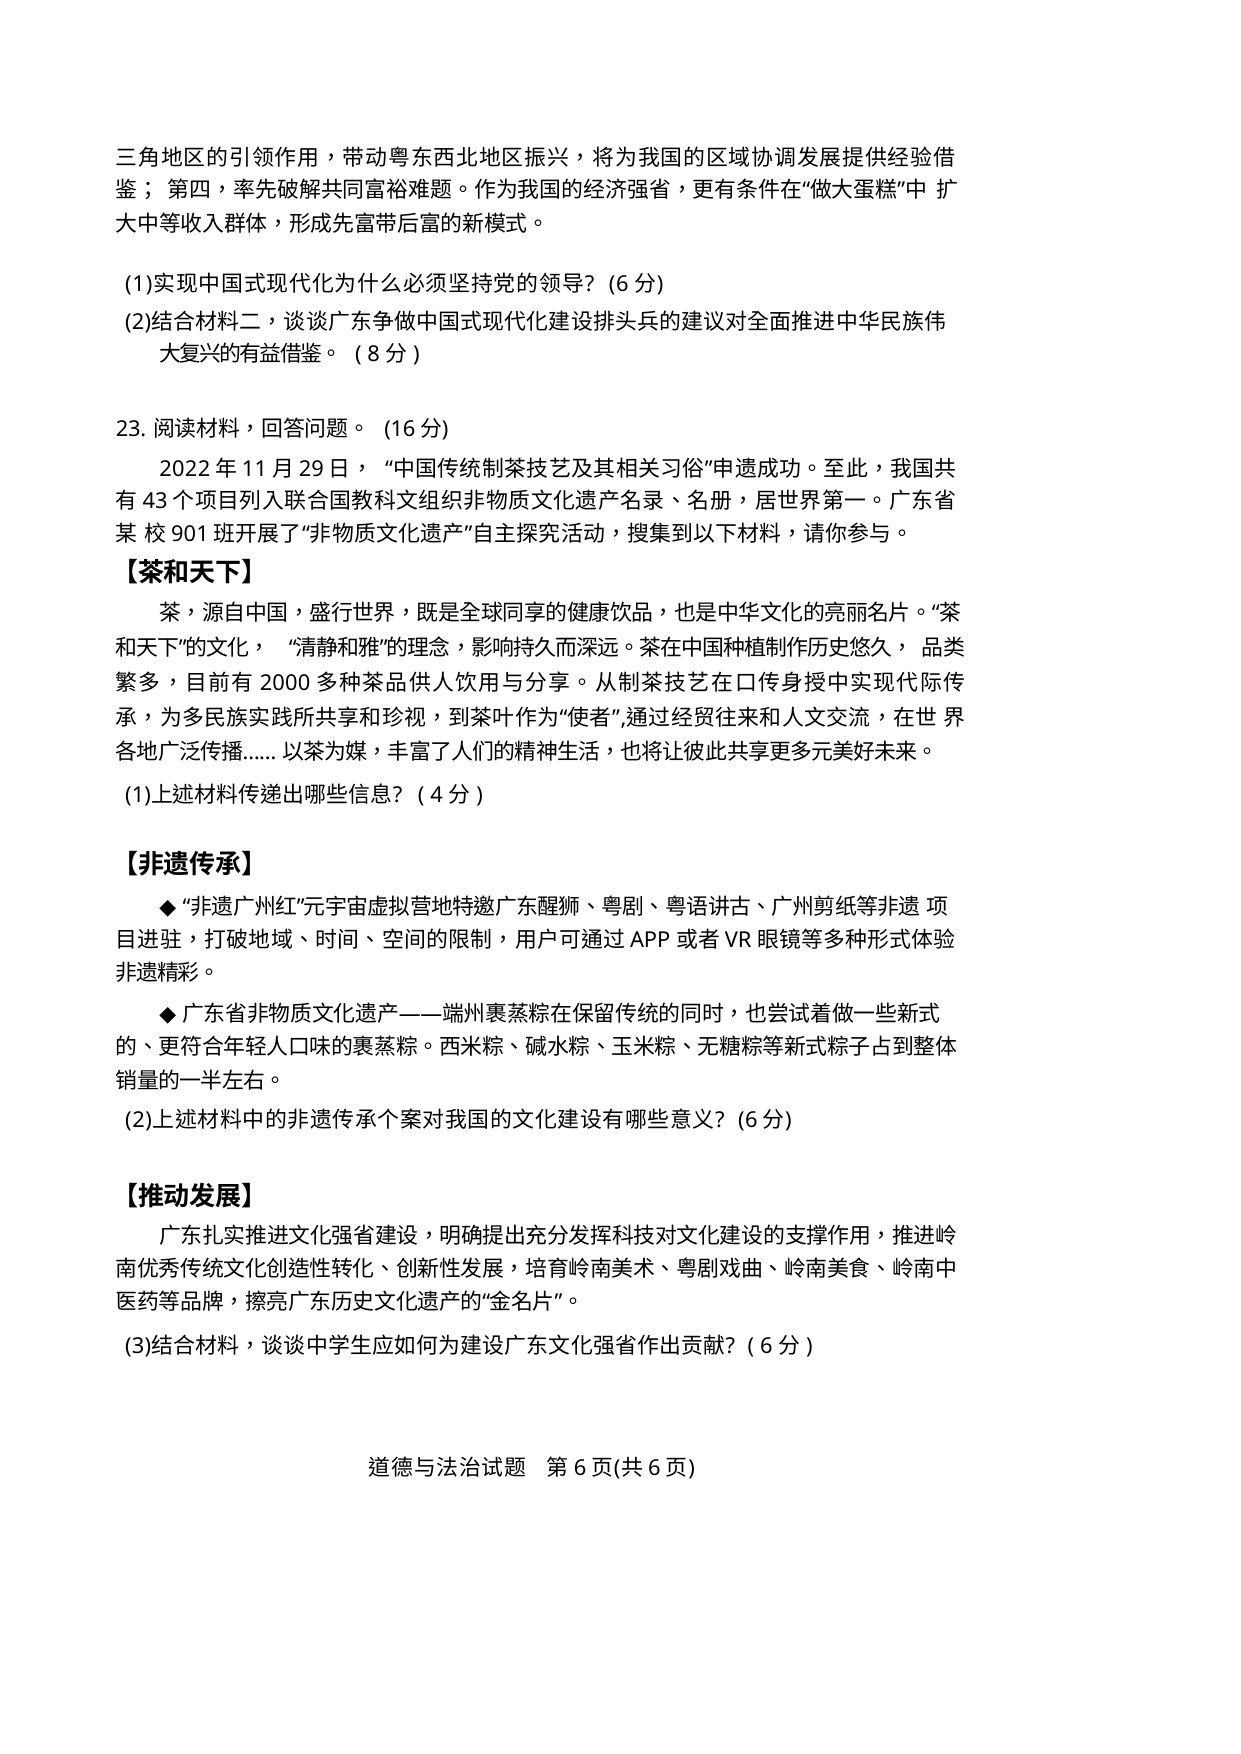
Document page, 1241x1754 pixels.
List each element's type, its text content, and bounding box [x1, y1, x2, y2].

text 三角地区的引领作用，带动粤东西北地区振兴，将为我国的区域协调发展提供经验借 鉴； 第四，率先破解共同富裕难题。作为我国的经济强省，更有条件在“做大蛋糕”中 扩大中等收入群体，形成先富带后富的新模式。 [116, 141, 958, 237]
text ◆ 广东省非物质文化遗产——端州裹蒸粽在保留传统的同时，也尝试着做一些新式 的、更符合年轻人口味的裹蒸粽。西米粽、碱水粽、玉米粽、无糖粽等新式粽子占到整体 销量的一半左右。 [116, 998, 957, 1095]
text 茶，源自中国，盛行世界，既是全球同享的健康饮品，也是中华文化的亮丽名片。“茶 和天下”的文化， “清静和雅”的理念，影响持久而深远。茶在中国种植制作历史悠久， 品类繁多，目前有2000多种茶品供人饮用与分享。从制茶技艺在口传身授中实现代际传 承，为多民族实践所共享和珍视，到茶叶作为“使者”,通过经贸往来和人文交流，在世 界各地广泛传播…… 以茶为媒，丰富了人们的精神生活，也将让彼此共享更多元美好未来。 [116, 597, 965, 766]
text ◆ “非遗广州红”元宇宙虚拟营地特邀广东醒狮、粤剧、粤语讲古、广州剪纸等非遗 项目进驻，打破地域、时间、空间的限制，用户可通过APP 或者VR 眼镜等多种形式体验 非遗精彩。 [116, 891, 957, 987]
text 广东扎实推进文化强省建设，明确提出充分发挥科技对文化建设的支撑作用，推进岭 南优秀传统文化创造性转化、创新性发展，培育岭南美术、粤剧戏曲、岭南美食、岭南中 医药等品牌，擦亮广东历史文化遗产的“金名片”。 [116, 1220, 957, 1316]
text 【非遗传承】 [112, 848, 1054, 880]
text 2022年11月29日， “中国传统制茶技艺及其相关习俗”申遗成功。至此，我国共 有43个项目列入联合国教科文组织非物质文化遗产名录、名册，居世界第一。广东省某 校901班开展了“非物质文化遗产”自主探究活动，搜集到以下材料，请你参与。 [116, 453, 958, 548]
text (2)结合材料二，谈谈广东争做中国式现代化建设排头兵的建议对全面推进中华民族伟 大复兴的有益借鉴。 ( 8 分 ) [125, 306, 955, 368]
text 道德与法治试题 第6页(共6页) [369, 1453, 1054, 1480]
text 【推动发展】 [112, 1179, 1054, 1212]
text (1)上述材料传递出哪些信息? ( 4 分 ) [125, 781, 1054, 808]
text (3)结合材料，谈谈中学生应如何为建设广东文化强省作出贡献? ( 6 分 ) [125, 1332, 1054, 1359]
text 【茶和天下】 [112, 556, 1054, 588]
text (2)上述材料中的非遗传承个案对我国的文化建设有哪些意义? (6分) [125, 1105, 1054, 1132]
text 23. 阅读材料，回答问题。 (16分) [116, 415, 1054, 442]
text (1)实现中国式现代化为什么必须坚持党的领导? (6分) [125, 269, 1054, 297]
